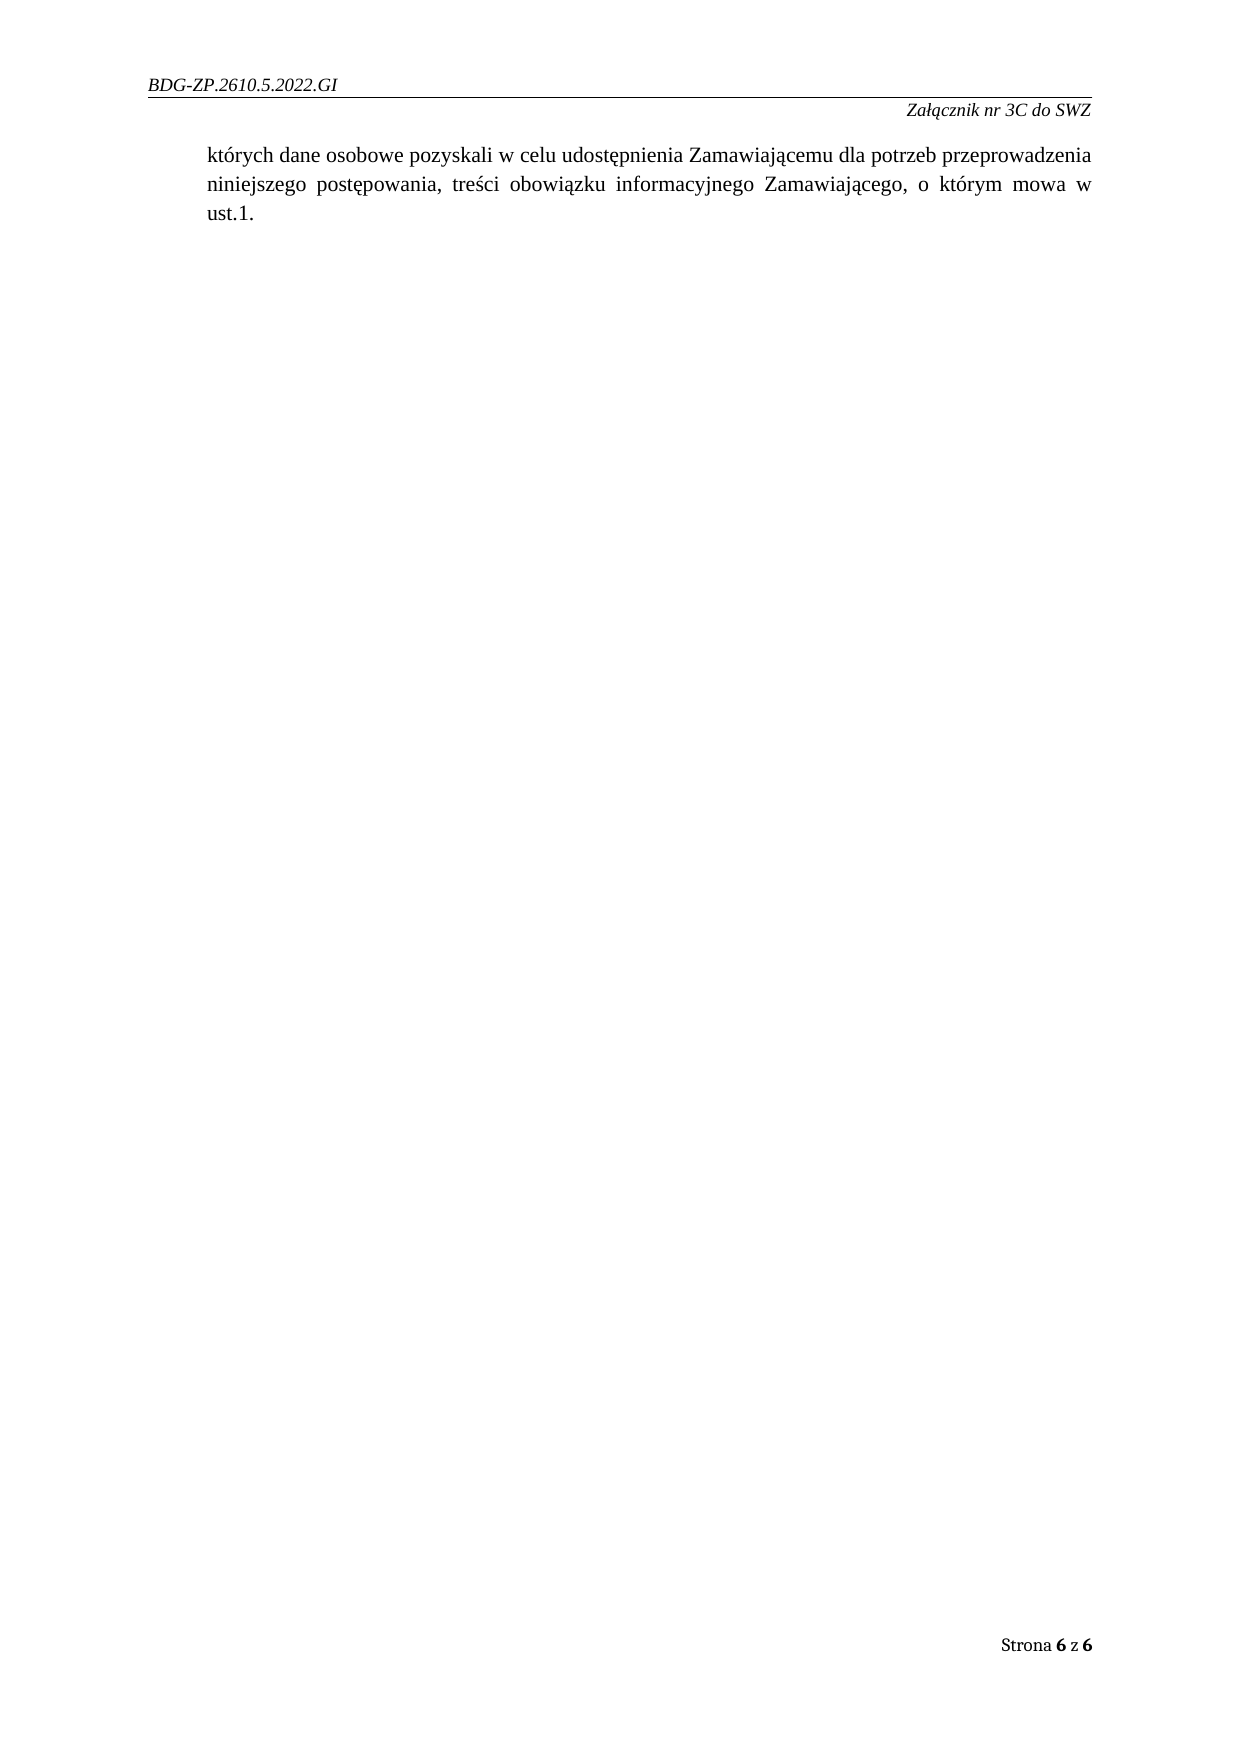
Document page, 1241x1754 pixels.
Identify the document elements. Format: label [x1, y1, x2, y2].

list [169, 142, 1092, 225]
